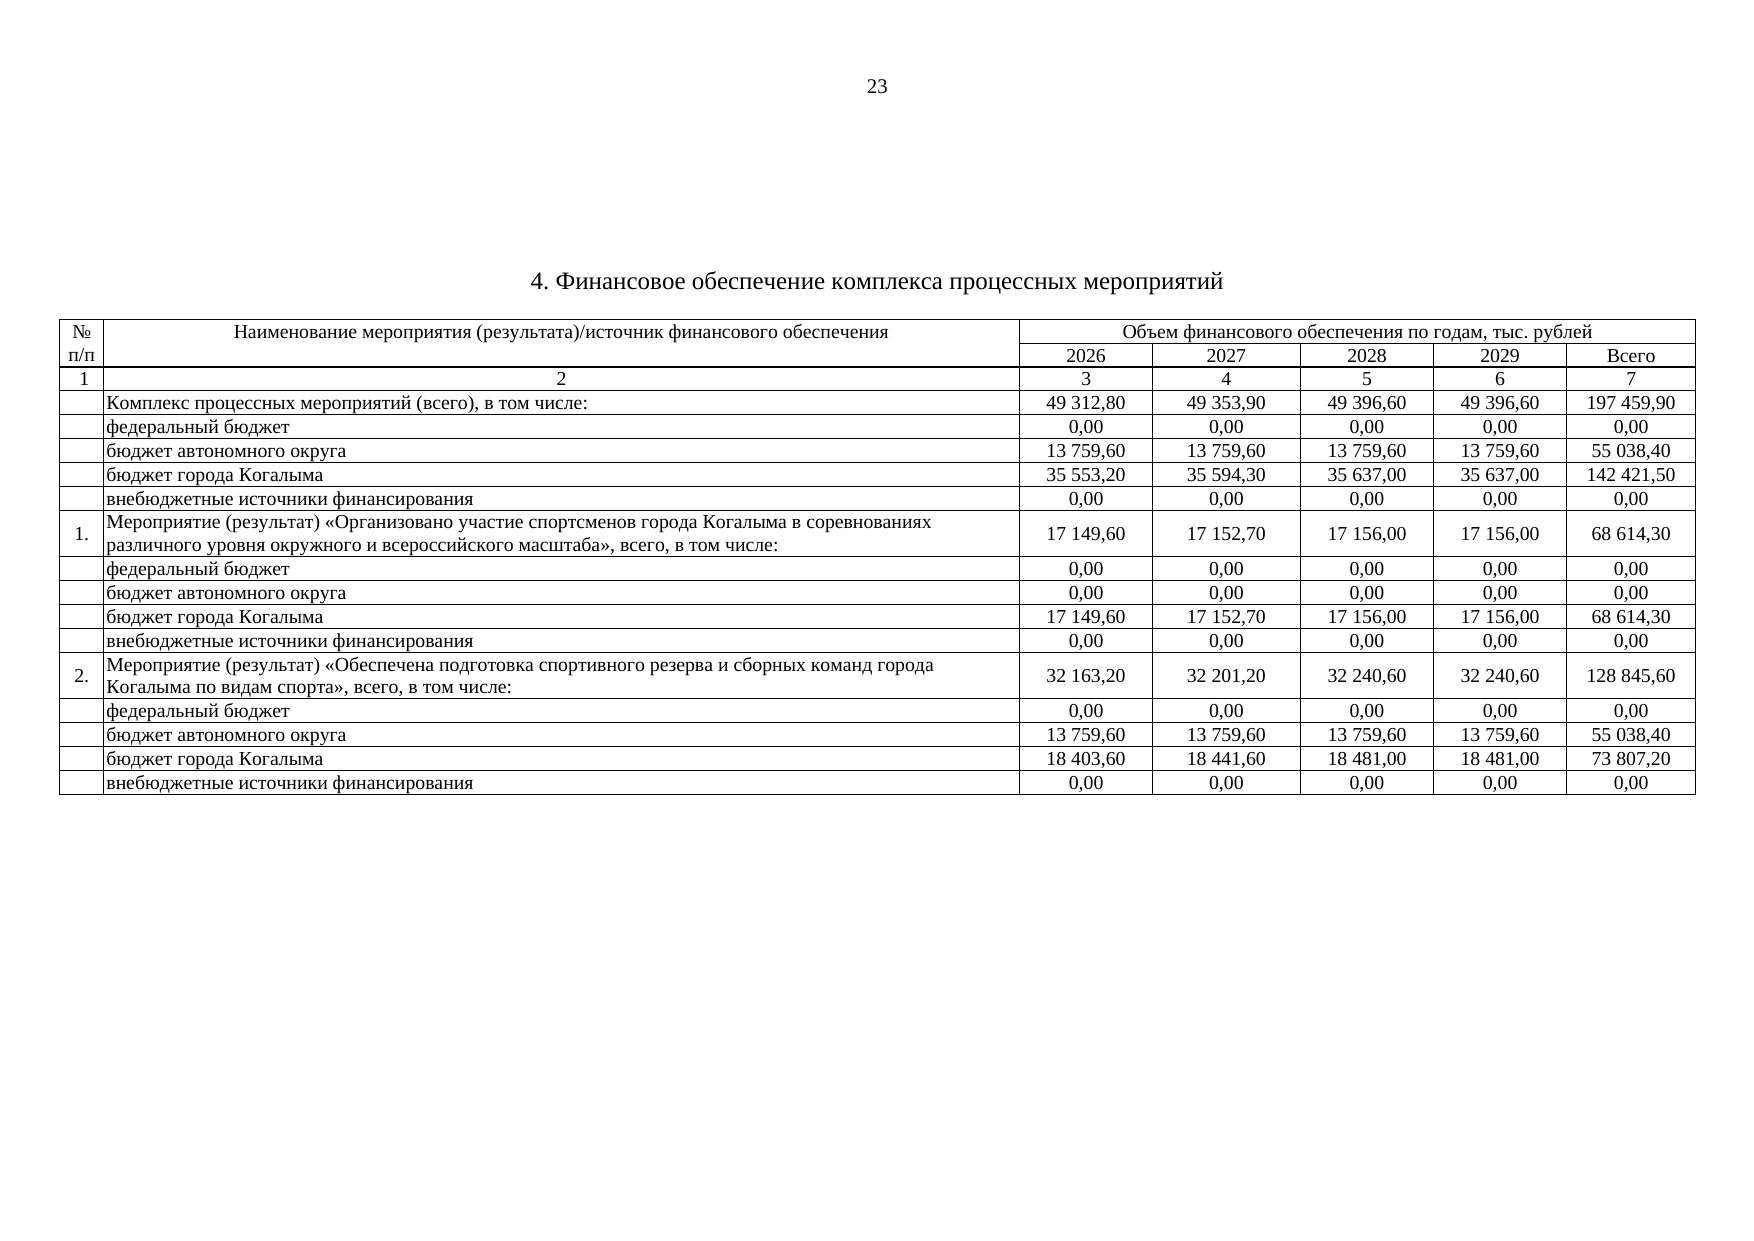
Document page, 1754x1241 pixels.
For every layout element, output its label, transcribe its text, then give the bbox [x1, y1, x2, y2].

table_cell 0,00 [1020, 771, 1152, 794]
table_cell [60, 747, 103, 770]
table_cell федеральный бюджет [104, 557, 1019, 580]
table_cell 13 759,60 [1153, 723, 1300, 746]
table_cell 13 759,60 [1301, 723, 1433, 746]
table_cell 142 421,50 [1567, 463, 1695, 486]
table_cell Мероприятие (результат) «Обеспечена подготовка спортивного резерва и сборных команд города Когалыма по видам спорта», всего, в том числе: [104, 653, 1019, 698]
table_cell внебюджетные источники финансирования [104, 487, 1019, 509]
table_header № п/п [60, 320, 103, 366]
table_cell федеральный бюджет [104, 415, 1019, 438]
table_cell 0,00 [1434, 771, 1566, 794]
table_cell бюджет города Когалыма [104, 747, 1019, 770]
table_cell 17 152,70 [1153, 605, 1300, 628]
table_cell 55 038,40 [1567, 439, 1695, 462]
table_cell 7 [1567, 368, 1695, 390]
table_cell 68 614,30 [1567, 511, 1695, 556]
table_cell 0,00 [1567, 487, 1695, 509]
table_cell 0,00 [1153, 415, 1300, 438]
table_cell 18 441,60 [1153, 747, 1300, 770]
table_cell 32 201,20 [1153, 653, 1300, 698]
table_cell 0,00 [1020, 699, 1152, 722]
table_cell 5 [1301, 368, 1433, 390]
table_cell 0,00 [1567, 557, 1695, 580]
table_cell 35 553,20 [1020, 463, 1152, 486]
table_cell 0,00 [1434, 487, 1566, 509]
table_cell 1 [60, 368, 103, 390]
table_cell 0,00 [1567, 699, 1695, 722]
table_cell 128 845,60 [1567, 653, 1695, 698]
table_cell 0,00 [1153, 581, 1300, 604]
table_cell [60, 463, 103, 486]
table_cell 0,00 [1301, 557, 1433, 580]
table_cell [60, 487, 103, 509]
table_cell бюджет автономного округа [104, 723, 1019, 746]
table_cell 0,00 [1301, 581, 1433, 604]
table_cell 0,00 [1153, 629, 1300, 652]
table_cell 49 353,90 [1153, 391, 1300, 414]
table_cell 197 459,90 [1567, 391, 1695, 414]
table_cell 6 [1434, 368, 1566, 390]
table_cell 0,00 [1434, 699, 1566, 722]
table_cell 13 759,60 [1434, 439, 1566, 462]
table_cell 13 759,60 [1434, 723, 1566, 746]
table_cell 18 403,60 [1020, 747, 1152, 770]
table_cell 2028 [1301, 344, 1433, 366]
table_cell 17 156,00 [1301, 605, 1433, 628]
table_cell Всего [1567, 344, 1695, 366]
table_cell 17 156,00 [1434, 605, 1566, 628]
table_cell 0,00 [1434, 581, 1566, 604]
table_cell бюджет города Когалыма [104, 463, 1019, 486]
table_cell 17 149,60 [1020, 605, 1152, 628]
table_cell Комплекс процессных мероприятий (всего), в том числе: [104, 391, 1019, 414]
table_cell 0,00 [1153, 771, 1300, 794]
table_cell [60, 723, 103, 746]
table_cell [60, 629, 103, 652]
table_cell 13 759,60 [1301, 439, 1433, 462]
table_cell 17 152,70 [1153, 511, 1300, 556]
table_cell 35 637,00 [1301, 463, 1433, 486]
table_cell 0,00 [1301, 415, 1433, 438]
table_cell 0,00 [1020, 557, 1152, 580]
text 4. Финансовое обеспечение комплекса процессных мероприятий [59, 266, 1695, 294]
table_cell 0,00 [1020, 487, 1152, 509]
table_cell 0,00 [1567, 581, 1695, 604]
table_cell [60, 415, 103, 438]
table_cell внебюджетные источники финансирования [104, 629, 1019, 652]
table_cell 35 637,00 [1434, 463, 1566, 486]
table_cell 2027 [1153, 344, 1300, 366]
table_cell [60, 771, 103, 794]
table_cell 49 312,80 [1020, 391, 1152, 414]
table_cell 17 156,00 [1301, 511, 1433, 556]
table_cell 2029 [1434, 344, 1566, 366]
table_cell 0,00 [1301, 699, 1433, 722]
table_cell федеральный бюджет [104, 699, 1019, 722]
table_cell 4 [1153, 368, 1300, 390]
table_header Объем финансового обеспечения по годам, тыс. рублей [1020, 320, 1695, 342]
table_cell 2 [104, 368, 1019, 390]
table_cell 0,00 [1020, 581, 1152, 604]
table_cell 32 240,60 [1434, 653, 1566, 698]
table_cell [60, 699, 103, 722]
table_cell [60, 439, 103, 462]
table_cell 17 149,60 [1020, 511, 1152, 556]
table_cell [60, 605, 103, 628]
table_cell 0,00 [1434, 557, 1566, 580]
table_cell [60, 391, 103, 414]
table_cell 0,00 [1567, 415, 1695, 438]
table_cell 0,00 [1434, 415, 1566, 438]
table_header Наименование мероприятия (результата)/источник финансового обеспечения [104, 320, 1019, 366]
table_cell 49 396,60 [1301, 391, 1433, 414]
table_cell 0,00 [1301, 771, 1433, 794]
table_cell бюджет автономного округа [104, 439, 1019, 462]
table_cell [60, 581, 103, 604]
table_cell внебюджетные источники финансирования [104, 771, 1019, 794]
table_cell 0,00 [1153, 699, 1300, 722]
table_cell 0,00 [1301, 487, 1433, 509]
table_cell 0,00 [1020, 415, 1152, 438]
table_cell 2026 [1020, 344, 1152, 366]
table_cell 3 [1020, 368, 1152, 390]
table_cell 0,00 [1434, 629, 1566, 652]
table_cell 0,00 [1020, 629, 1152, 652]
table_cell 0,00 [1301, 629, 1433, 652]
table_cell бюджет города Когалыма [104, 605, 1019, 628]
table_cell 1. [60, 511, 103, 556]
table_cell 0,00 [1153, 487, 1300, 509]
table_cell 73 807,20 [1567, 747, 1695, 770]
table_cell [60, 557, 103, 580]
table_cell 32 240,60 [1301, 653, 1433, 698]
table_cell 0,00 [1567, 629, 1695, 652]
table_cell 32 163,20 [1020, 653, 1152, 698]
table_cell 17 156,00 [1434, 511, 1566, 556]
table_cell 35 594,30 [1153, 463, 1300, 486]
table_cell 0,00 [1567, 771, 1695, 794]
table_cell 55 038,40 [1567, 723, 1695, 746]
table_cell 13 759,60 [1020, 723, 1152, 746]
table_cell Мероприятие (результат) «Организовано участие спортсменов города Когалыма в соревнованиях различного уровня окружного и всероссийского масштаба», всего, в том числе: [104, 511, 1019, 556]
table_cell 2. [60, 653, 103, 698]
table_cell 68 614,30 [1567, 605, 1695, 628]
table_cell 18 481,00 [1301, 747, 1433, 770]
table_cell 18 481,00 [1434, 747, 1566, 770]
table_cell 49 396,60 [1434, 391, 1566, 414]
table_cell 0,00 [1153, 557, 1300, 580]
table_cell 13 759,60 [1153, 439, 1300, 462]
table_cell 13 759,60 [1020, 439, 1152, 462]
table_cell бюджет автономного округа [104, 581, 1019, 604]
